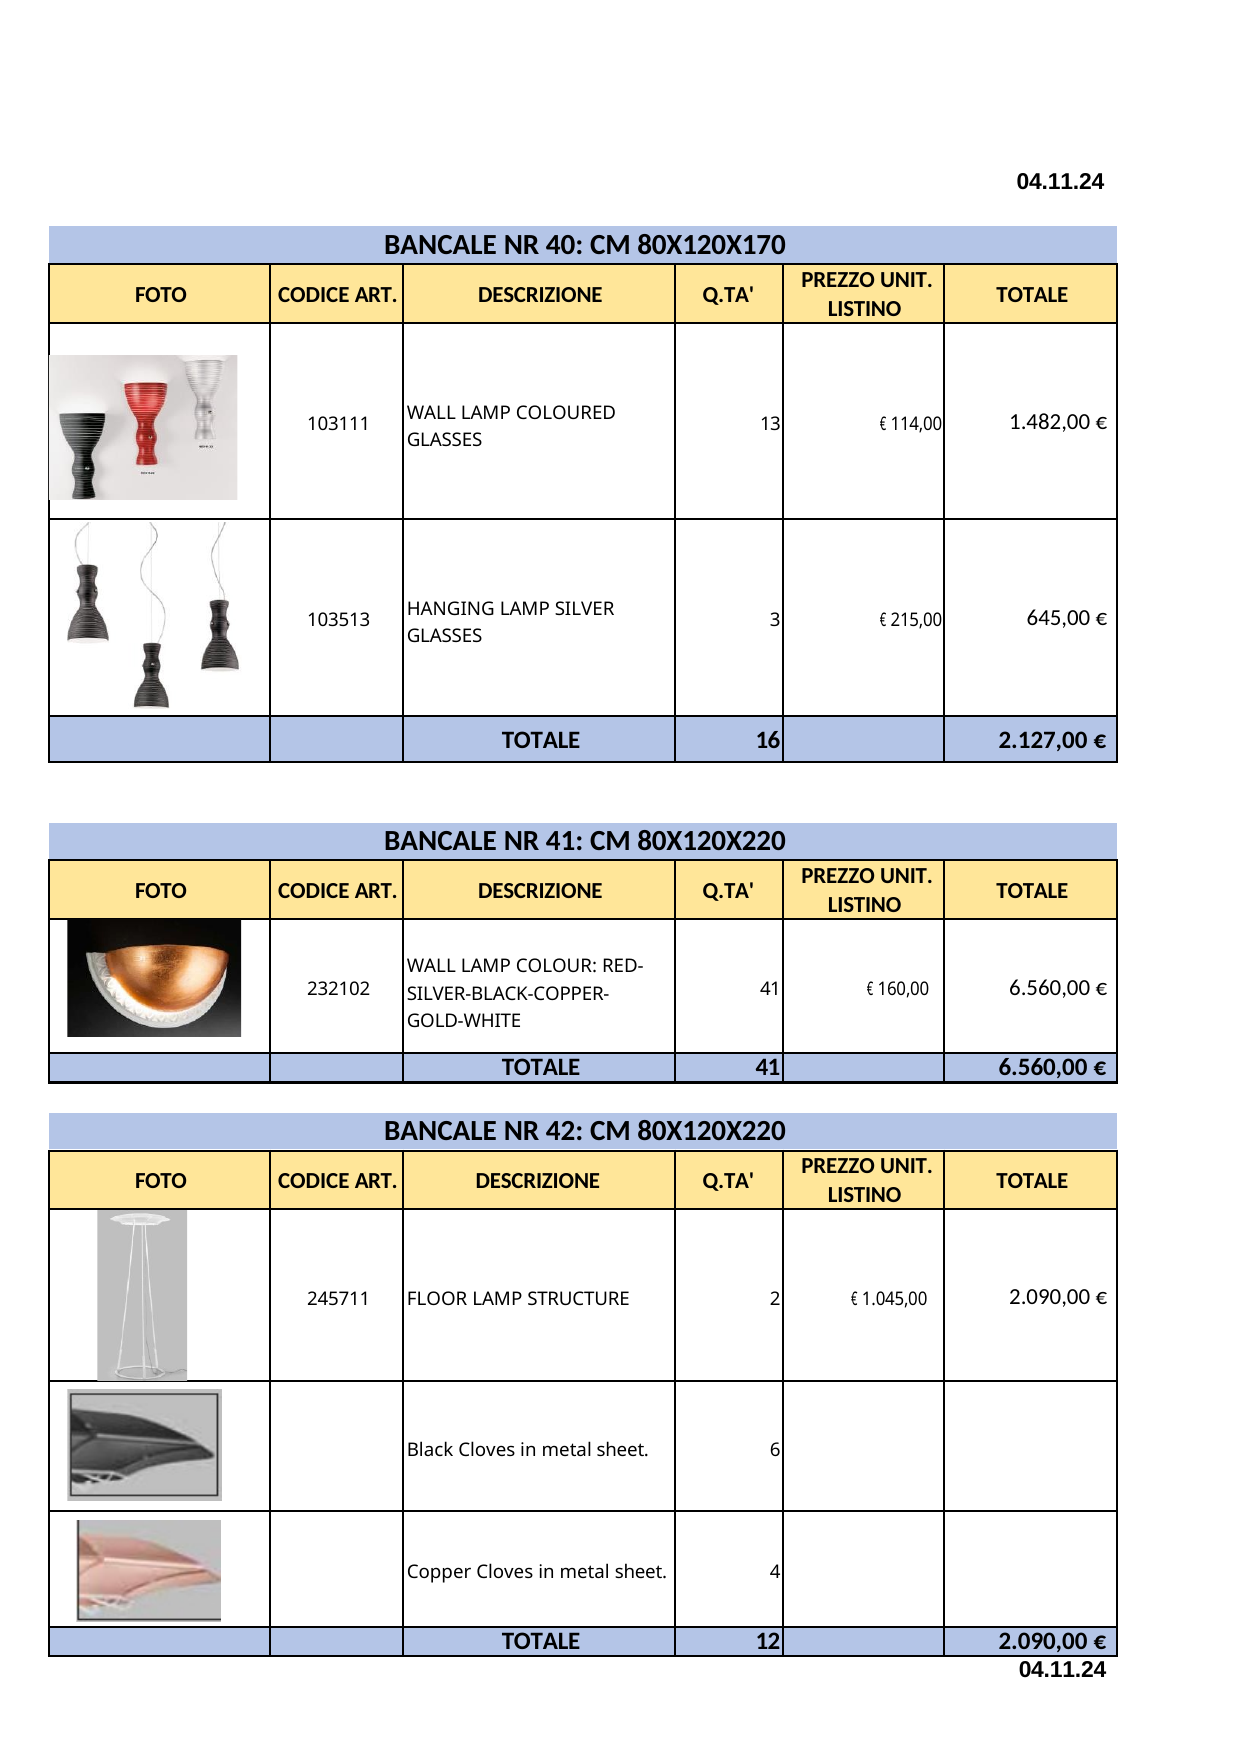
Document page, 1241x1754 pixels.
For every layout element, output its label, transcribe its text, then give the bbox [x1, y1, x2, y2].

table_header BANCALE NR 42: CM 80X120X220 [49, 1113, 1117, 1149]
table_cell [784, 1054, 943, 1081]
table_cell DESCRIZIONE [404, 1152, 674, 1208]
table_cell TOTALE [404, 717, 674, 761]
table_cell 2.090,00 € [945, 1628, 1116, 1655]
table_cell 103513 [271, 520, 402, 715]
table_cell 2 [676, 1210, 782, 1380]
table_cell WALL LAMP COLOURED GLASSES [404, 324, 674, 517]
table_cell DESCRIZIONE [404, 265, 674, 322]
table_cell [50, 717, 269, 761]
table_cell 6.560,00 € [945, 920, 1116, 1052]
table_cell 2.090,00 € [945, 1210, 1116, 1380]
table_cell PREZZO UNIT. LISTINO [784, 265, 943, 322]
picture [67, 919, 242, 1037]
table_cell [945, 1512, 1116, 1626]
table_cell 1.482,00 € [945, 324, 1116, 517]
table_cell 245711 [271, 1210, 402, 1380]
table_cell [50, 324, 269, 517]
table_cell [271, 1054, 402, 1081]
picture [76, 1520, 221, 1622]
table_cell 6.560,00 € [945, 1054, 1116, 1081]
table_cell DESCRIZIONE [404, 861, 674, 918]
table_cell [945, 1382, 1116, 1509]
table_cell 12 [676, 1628, 782, 1655]
table_cell TOTALE [404, 1054, 674, 1081]
table_cell [271, 1382, 402, 1509]
table_cell € 160,00 [784, 920, 943, 1052]
table_header BANCALE NR 40: CM 80X120X170 [49, 226, 1117, 263]
table_cell FOTO [50, 265, 269, 322]
table_cell 41 [676, 920, 782, 1052]
table_cell [271, 717, 402, 761]
table_cell 232102 [271, 920, 402, 1052]
table_cell 41 [676, 1054, 782, 1081]
table_cell [50, 1210, 97, 1380]
table_cell Copper Cloves in metal sheet. [404, 1512, 674, 1626]
table_cell Q.TA' [676, 861, 782, 918]
table_cell TOTALE [945, 861, 1116, 918]
table_cell 13 [676, 324, 782, 517]
table_cell [784, 1512, 943, 1626]
table_cell [50, 1628, 269, 1655]
table_cell [271, 1512, 402, 1626]
table_cell [50, 520, 269, 715]
picture [97, 1210, 188, 1381]
table_cell [784, 717, 943, 761]
table_cell [784, 1382, 943, 1509]
table_cell Q.TA' [676, 265, 782, 322]
table_header 04.11.24 [49, 1657, 1117, 1686]
table_cell 2.127,00 € [945, 717, 1116, 761]
table_cell WALL LAMP COLOUR: RED- SILVER-BLACK-COPPER- GOLD-WHITE [404, 920, 674, 1052]
table_cell TOTALE [404, 1628, 674, 1655]
table_cell PREZZO UNIT. LISTINO [784, 1152, 943, 1208]
table_cell [50, 920, 269, 1052]
table_cell 6 [676, 1382, 782, 1509]
table_cell € 114,00 [784, 324, 943, 517]
table_cell [188, 1210, 269, 1380]
table_cell TOTALE [945, 265, 1116, 322]
table_cell € 1.045,00 [784, 1210, 943, 1380]
table_cell 16 [676, 717, 782, 761]
table_cell Black Cloves in metal sheet. [404, 1382, 674, 1509]
table_cell FLOOR LAMP STRUCTURE [404, 1210, 674, 1380]
table_cell [50, 1054, 269, 1081]
table_cell 4 [676, 1512, 782, 1626]
table_cell [50, 1512, 269, 1626]
table_cell PREZZO UNIT. LISTINO [784, 861, 943, 918]
table_cell HANGING LAMP SILVER GLASSES [404, 520, 674, 715]
table_cell FOTO [50, 1152, 269, 1208]
table_cell CODICE ART. [271, 1152, 402, 1208]
table_header BANCALE NR 41: CM 80X120X220 [49, 823, 1117, 859]
text 04.11.24 [44, 169, 1104, 194]
picture [67, 522, 242, 715]
table_cell € 215,00 [784, 520, 943, 715]
table_cell TOTALE [945, 1152, 1116, 1208]
table_cell [271, 1628, 402, 1655]
picture [48, 355, 238, 500]
picture [67, 1389, 222, 1501]
table_cell [50, 1382, 269, 1509]
table_cell Q.TA' [676, 1152, 782, 1208]
table_cell 3 [676, 520, 782, 715]
table_cell [784, 1628, 943, 1655]
table_cell 645,00 € [945, 520, 1116, 715]
table_cell CODICE ART. [271, 861, 402, 918]
table_cell 103111 [271, 324, 402, 517]
table_cell FOTO [50, 861, 269, 918]
table_cell CODICE ART. [271, 265, 402, 322]
